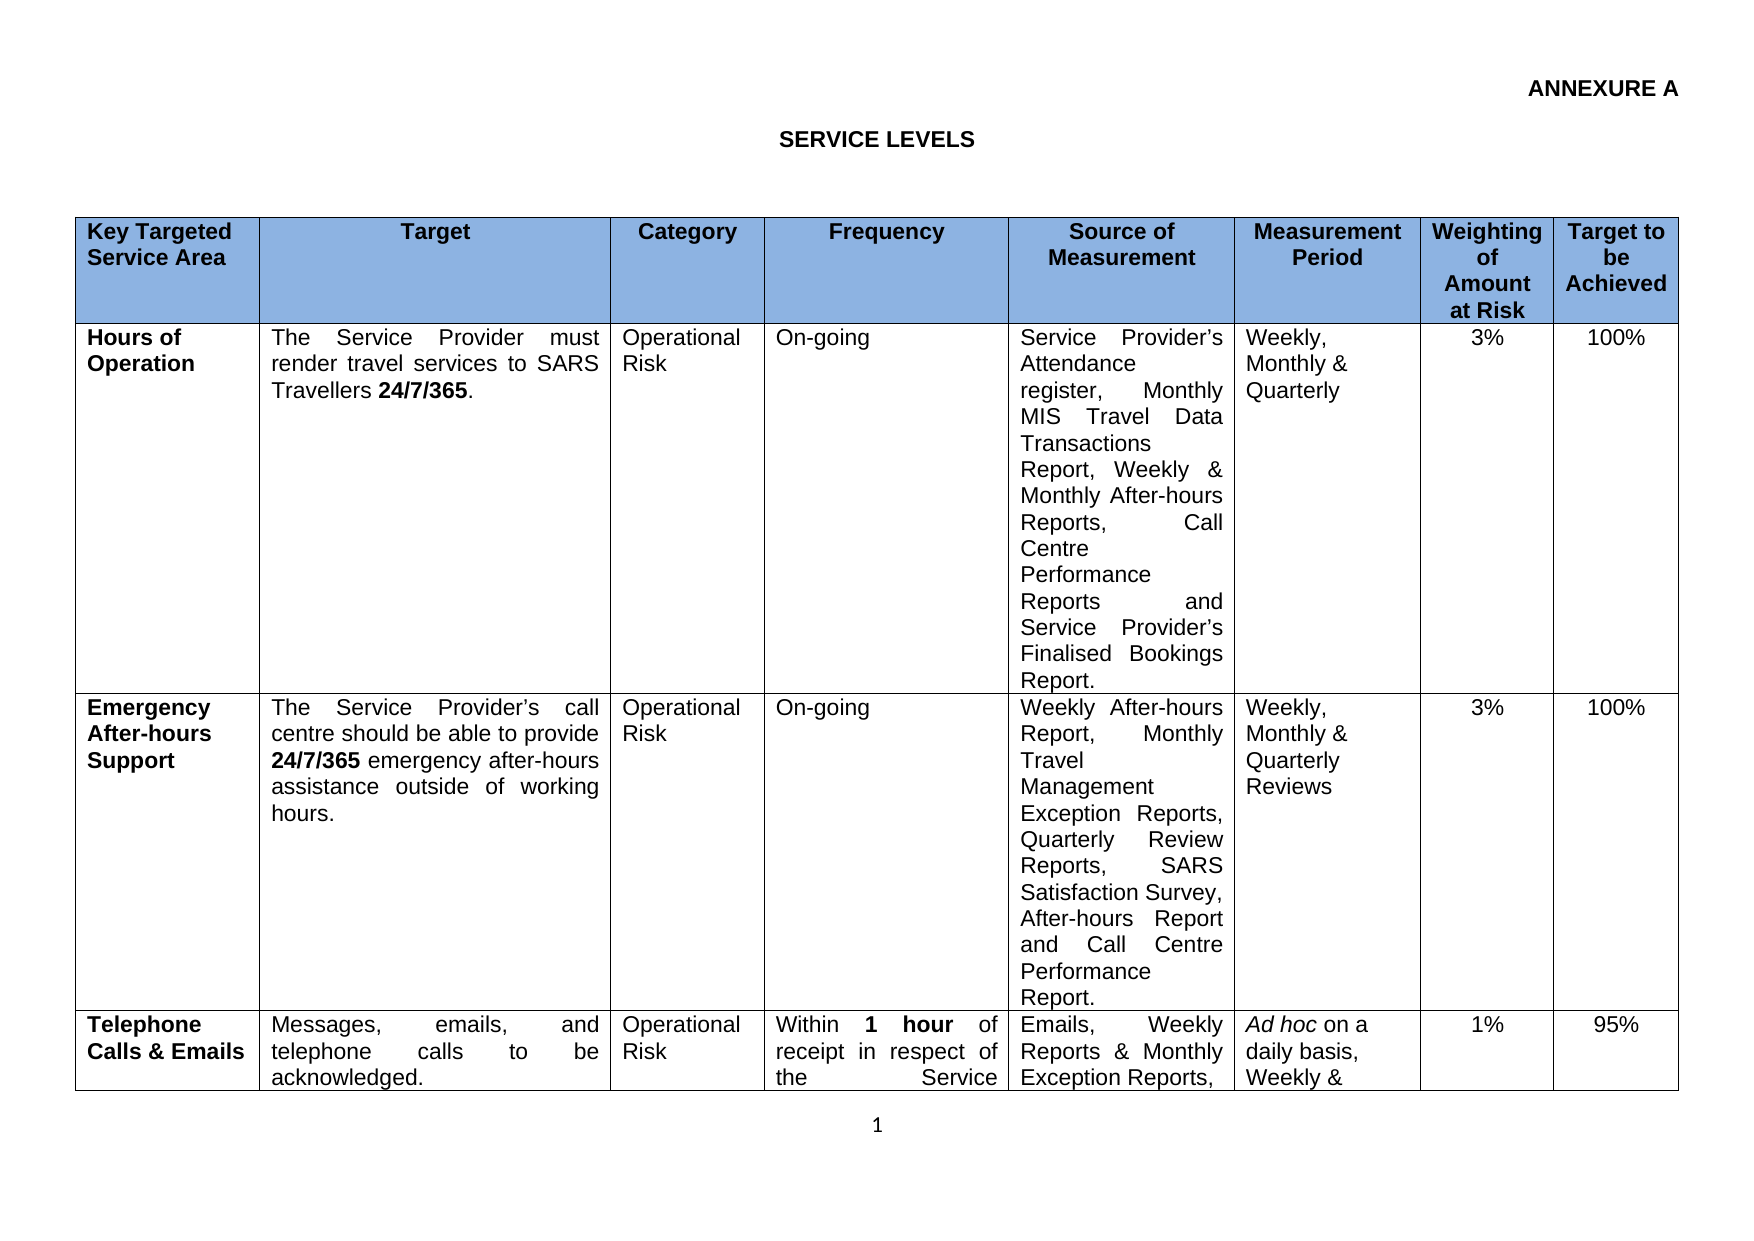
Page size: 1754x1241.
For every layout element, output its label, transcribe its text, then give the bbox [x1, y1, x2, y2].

table_cell 95% [1554, 1011, 1678, 1090]
table_cell 3% [1421, 694, 1553, 1010]
table_cell 100% [1554, 324, 1678, 693]
table_cell Operational Risk [611, 324, 764, 693]
table_cell Service Provider’s Attendance register, Monthly MIS Travel Data Transactions Report, Weekly & Monthly After-hours Reports, Call Centre Performance Reports and Service Provider’s Finalised Bookings Report. [1009, 324, 1234, 693]
table_cell Weekly After-hours Report, Monthly Travel Management Exception Reports, Quarterly Review Reports, SARS Satisfaction Survey, After-hours Report and Call Centre Performance Report. [1009, 694, 1234, 1010]
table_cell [76, 1011, 259, 1090]
table_header Category [611, 218, 764, 323]
table_header Target to be Achieved [1554, 218, 1678, 323]
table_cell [260, 1011, 610, 1090]
table_cell Operational Risk [611, 694, 764, 1010]
table_cell 3% [1421, 324, 1553, 693]
table_header Weighting of Amount at Risk [1421, 218, 1553, 323]
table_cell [1235, 1011, 1420, 1090]
table_header Key Targeted Service Area [76, 218, 259, 323]
table_cell On-going [765, 694, 1008, 1010]
table_cell 1% [1421, 1011, 1553, 1090]
table_header Frequency [765, 218, 1008, 323]
table_header Measurement Period [1235, 218, 1420, 323]
table_cell The Service Provider’s call centre should be able to provide 24/7/365 emergency after-hours assistance outside of working hours. [260, 694, 610, 1010]
table_header Source of Measurement [1009, 218, 1234, 323]
table_cell Operational Risk [611, 1011, 764, 1090]
table_cell The Service Provider must render travel services to SARS Travellers 24/7/365. [260, 324, 610, 693]
table_cell Emergency After-hours Support [76, 694, 259, 1010]
table_cell Weekly, Monthly & Quarterly Reviews [1235, 694, 1420, 1010]
table_cell Hours of Operation [76, 324, 259, 693]
table_cell On-going [765, 324, 1008, 693]
text ANNEXURE A [75, 75, 1679, 101]
table_cell Weekly, Monthly & Quarterly [1235, 324, 1420, 693]
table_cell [765, 1011, 1008, 1090]
text SERVICE LEVELS [75, 126, 1679, 152]
table_cell 100% [1554, 694, 1678, 1010]
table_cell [1009, 1011, 1234, 1090]
table_header Target [260, 218, 610, 323]
